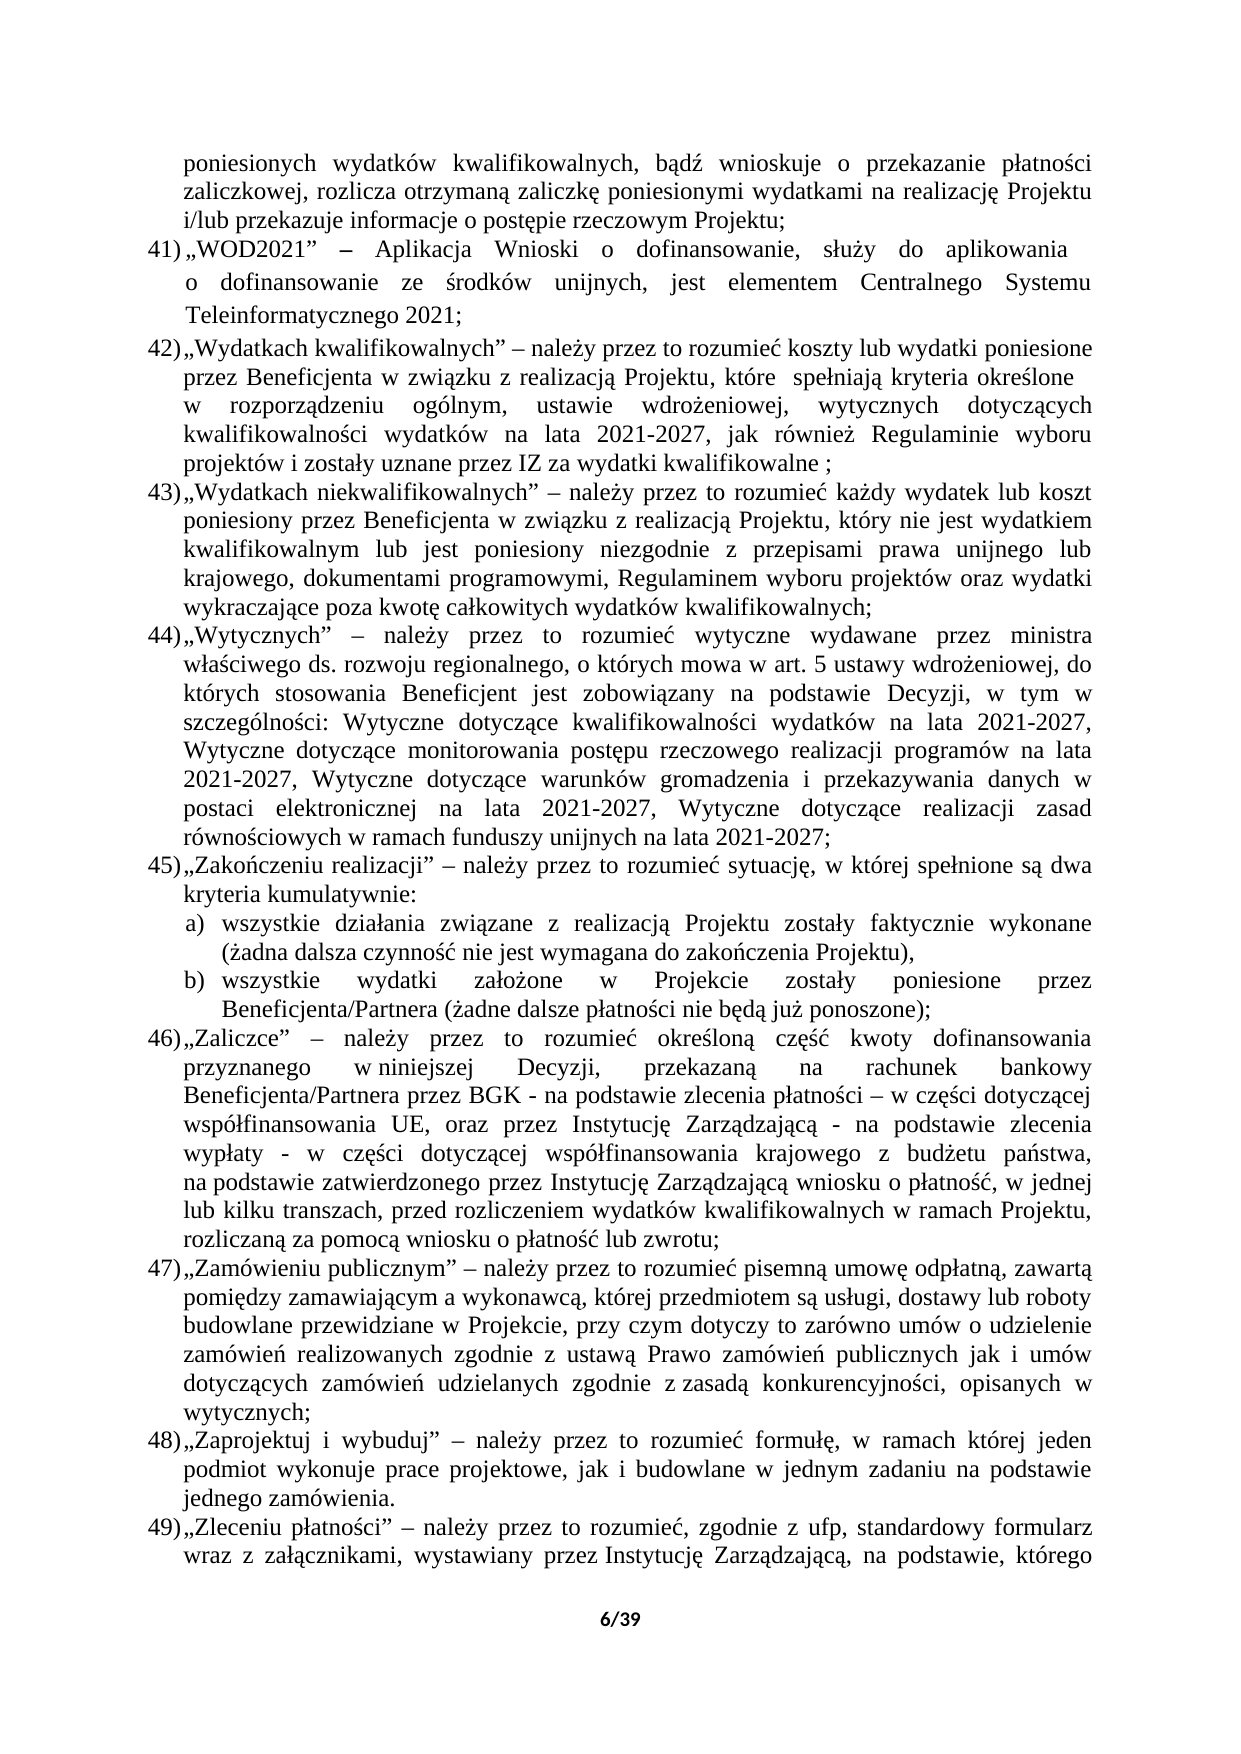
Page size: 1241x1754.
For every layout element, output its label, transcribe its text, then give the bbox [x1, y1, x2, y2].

list „Zaliczce” – należy przez to rozumieć określoną część kwoty dofinansowania przyznanego w niniejszej Decyzji, przekazaną na rachunek bankowy Beneficjenta/Partnera przez BGK - na podstawie zlecenia płatności – w części dotyczącej współfinansowania UE, oraz przez Instytucję Zarządzającą - na podstawie zlecenia wypłaty - w części dotyczącej współfinansowania krajowego z budżetu państwa, na podstawie zatwierdzonego przez Instytucję Zarządzającą wniosku o płatność, w jednej lub kilku transzach, przed rozliczeniem wydatków kwalifikowalnych w ramach Projektu, rozliczaną za pomocą wniosku o płatność lub zwrotu; [148, 1023, 1093, 1253]
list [148, 148, 1093, 234]
list „Zaprojektuj i wybuduj” – należy przez to rozumieć formułę, w ramach której jeden podmiot wykonuje prace projektowe, jak i budowlane w jednym zadaniu na podstawie jednego zamówienia. [148, 1425, 1093, 1512]
list „Wytycznych” – należy przez to rozumieć wytyczne wydawane przez ministra właściwego ds. rozwoju regionalnego, o których mowa w art. 5 ustawy wdrożeniowej, do których stosowania Beneficjent jest zobowiązany na podstawie Decyzji, w tym w szczególności: Wytyczne dotyczące kwalifikowalności wydatków na lata 2021-2027, Wytyczne dotyczące monitorowania postępu rzeczowego realizacji programów na lata 2021-2027, Wytyczne dotyczące warunków gromadzenia i przekazywania danych w postaci elektronicznej na lata 2021-2027, Wytyczne dotyczące realizacji zasad równościowych w ramach funduszy unijnych na lata 2021-2027; [148, 620, 1093, 850]
list wszystkie działania związane z realizacją Projektu zostały faktycznie wykonane (żadna dalsza czynność nie jest wymagana do zakończenia Projektu), [185, 908, 1093, 965]
list „WOD2021” – Aplikacja Wnioski o dofinansowanie, służy do aplikowania o dofinansowanie ze środków unijnych, jest elementem Centralnego Systemu Teleinformatycznego 2021; [148, 234, 1091, 329]
list „Zamówieniu publicznym” – należy przez to rozumieć pisemną umowę odpłatną, zawartą pomiędzy zamawiającym a wykonawcą, której przedmiotem są usługi, dostawy lub roboty budowlane przewidziane w Projekcie, przy czym dotyczy to zarówno umów o udzielenie zamówień realizowanych zgodnie z ustawą Prawo zamówień publicznych jak i umów dotyczących zamówień udzielanych zgodnie z zasadą konkurencyjności, opisanych w wytycznych; [148, 1253, 1093, 1425]
list wszystkie wydatki założone w Projekcie zostały poniesione przez Beneficjenta/Partnera (żadne dalsze płatności nie będą już ponoszone); [184, 965, 1093, 1023]
list „Zakończeniu realizacji” – należy przez to rozumieć sytuację, w której spełnione są dwa kryteria kumulatywnie: [148, 850, 1093, 908]
list „Wydatkach niekwalifikowalnych” – należy przez to rozumieć każdy wydatek lub koszt poniesiony przez Beneficjenta w związku z realizacją Projektu, który nie jest wydatkiem kwalifikowalnym lub jest poniesiony niezgodnie z przepisami prawa unijnego lub krajowego, dokumentami programowymi, Regulaminem wyboru projektów oraz wydatki wykraczające poza kwotę całkowitych wydatków kwalifikowalnych; [148, 477, 1093, 620]
list „Wydatkach kwalifikowalnych” – należy przez to rozumieć koszty lub wydatki poniesione przez Beneficjenta w związku z realizacją Projektu, które spełniają kryteria określone w rozporządzeniu ogólnym, ustawie wdrożeniowej, wytycznych dotyczących kwalifikowalności wydatków na lata 2021-2027, jak również Regulaminie wyboru projektów i zostały uznane przez IZ za wydatki kwalifikowalne ; [148, 333, 1093, 477]
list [148, 1512, 1093, 1569]
